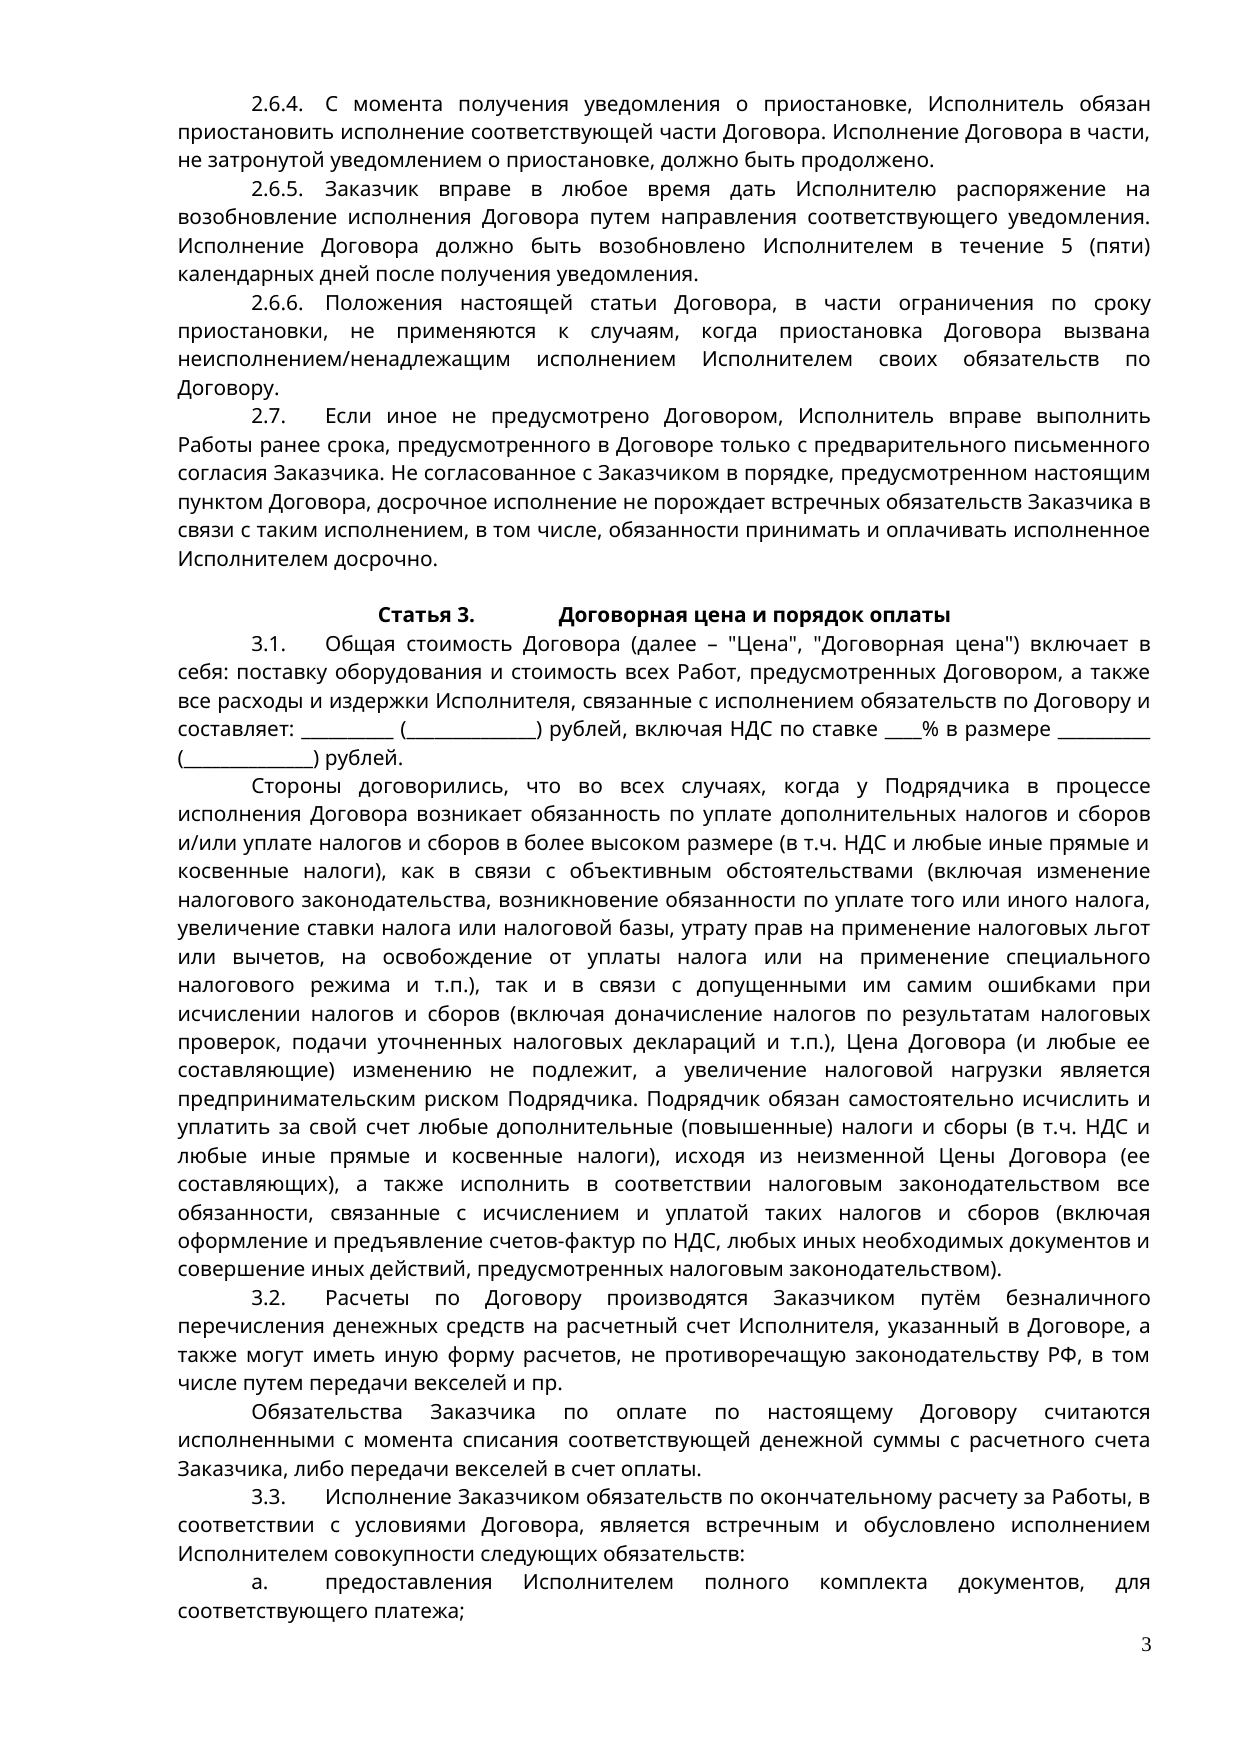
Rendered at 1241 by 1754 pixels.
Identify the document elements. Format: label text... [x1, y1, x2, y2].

list Если иное не предусмотрено Договором, Исполнитель вправе выполнить Работы ранее срока, предусмотренного в Договоре только с предварительного письменного согласия Заказчика. Не согласованное с Заказчиком в порядке, предусмотренном настоящим пунктом Договора, досрочное исполнение не порождает встречных обязательств Заказчика в связи с таким исполнением, в том числе, обязанности принимать и оплачивать исполненное Исполнителем досрочно. [177, 401, 1152, 572]
list предоставления Исполнителем полного комплекта документов, для соответствующего платежа; [177, 1567, 1152, 1624]
list Общая стоимость Договора (далее – "Цена", "Договорная цена") включает в себя: поставку оборудования и стоимость всех Работ, предусмотренных Договором, а также все расходы и издержки Исполнителя, связанные с исполнением обязательств по Договору и составляет: __________ (______________) рублей, включая НДС по ставке ____% в размере __________ (______________) рублей. [177, 629, 1152, 771]
list С момента получения уведомления о приостановке, Исполнитель обязан приостановить исполнение соответствующей части Договора. Исполнение Договора в части, не затронутой уведомлением о приостановке, должно быть продолжено. [177, 89, 1152, 174]
list Договорная цена и порядок оплаты [177, 601, 1152, 629]
list Стороны договорились, что во всех случаях, когда у Подрядчика в процессе исполнения Договора возникает обязанность по уплате дополнительных налогов и сборов и/или уплате налогов и сборов в более высоком размере (в т.ч. НДС и любые иные прямые и косвенные налоги), как в связи с объективным обстоятельствами (включая изменение налогового законодательства, возникновение обязанности по уплате того или иного налога, увеличение ставки налога или налоговой базы, утрату прав на применение налоговых льгот или вычетов, на освобождение от уплаты налога или на применение специального налогового режима и т.п.), так и в связи с допущенными им самим ошибками при исчислении налогов и сборов (включая доначисление налогов по результатам налоговых проверок, подачи уточненных налоговых деклараций и т.п.), Цена Договора (и любые ее составляющие) изменению не подлежит, а увеличение налоговой нагрузки является предпринимательским риском Подрядчика. Подрядчик обязан самостоятельно исчислить и уплатить за свой счет любые дополнительные (повышенные) налоги и сборы (в т.ч. НДС и любые иные прямые и косвенные налоги), исходя из неизменной Цены Договора (ее составляющих), а также исполнить в соответствии налоговым законодательством все обязанности, связанные с исчислением и уплатой таких налогов и сборов (включая оформление и предъявление счетов-фактур по НДС, любых иных необходимых документов и совершение иных действий, предусмотренных налоговым законодательством). [177, 771, 1152, 1283]
list Расчеты по Договору производятся Заказчиком путём безналичного перечисления денежных средств на расчетный счет Исполнителя, указанный в Договоре, а также могут иметь иную форму расчетов, не противоречащую законодательству РФ, в том числе путем передачи векселей и пр. [177, 1283, 1152, 1397]
text Обязательства Заказчика по оплате по настоящему Договору считаются исполненными с момента списания соответствующей денежной суммы с расчетного счета Заказчика, либо передачи векселей в счет оплаты. [177, 1397, 1152, 1482]
list Положения настоящей статьи Договора, в части ограничения по сроку приостановки, не применяются к случаям, когда приостановка Договора вызвана неисполнением/ненадлежащим исполнением Исполнителем своих обязательств по Договору. [177, 288, 1152, 401]
list Исполнение Заказчиком обязательств по окончательному расчету за Работы, в соответствии с условиями Договора, является встречным и обусловлено исполнением Исполнителем совокупности следующих обязательств: [177, 1482, 1152, 1567]
list Заказчик вправе в любое время дать Исполнителю распоряжение на возобновление исполнения Договора путем направления соответствующего уведомления. Исполнение Договора должно быть возобновлено Исполнителем в течение 5 (пяти) календарных дней после получения уведомления. [177, 174, 1152, 288]
